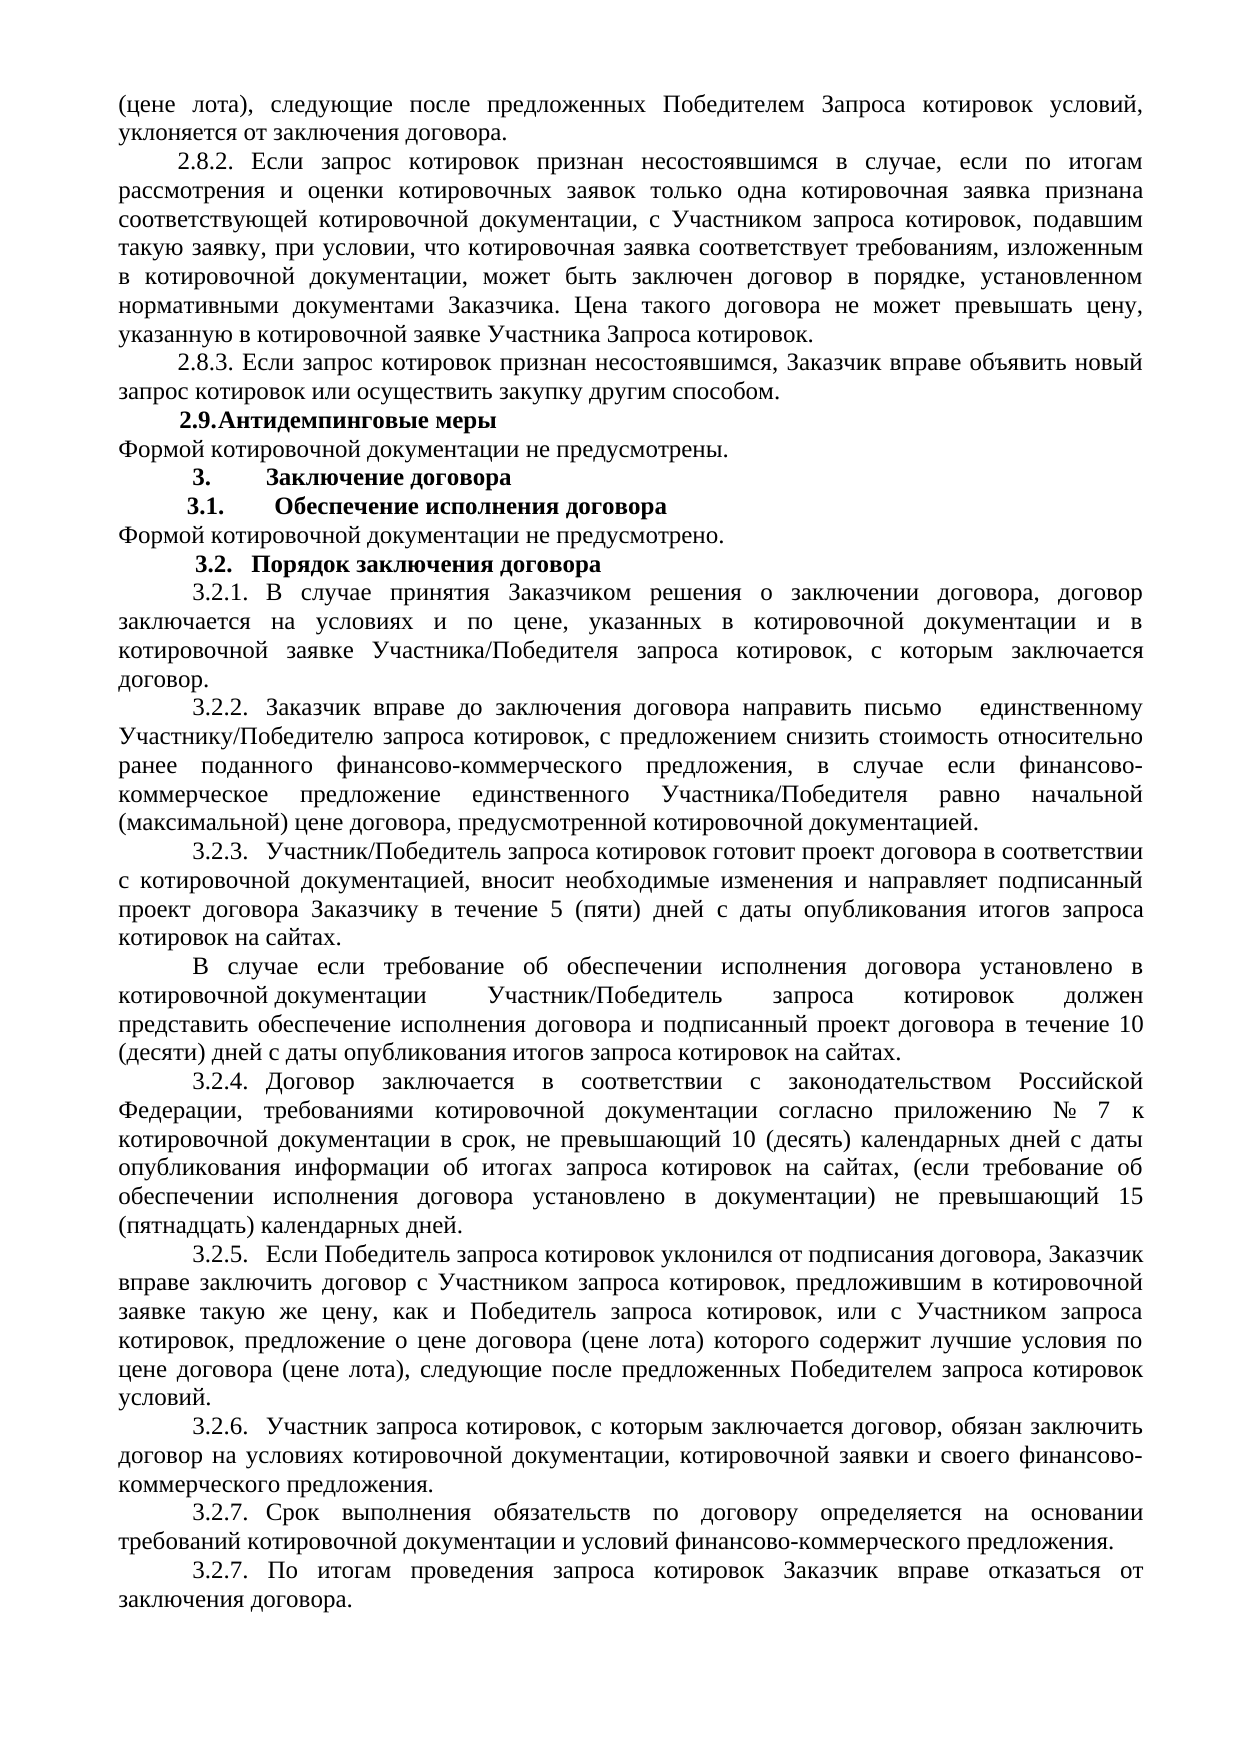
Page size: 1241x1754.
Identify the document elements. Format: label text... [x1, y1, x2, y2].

text 3.2.7. По итогам проведения запроса котировок Заказчик вправе отказаться от заключения договора. [118, 1555, 1144, 1612]
subtitle Порядок заключения договора [195, 549, 1144, 577]
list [118, 89, 1144, 146]
list Заказчик вправе до заключения договора направить письмо единственному Участнику/Победителю запроса котировок, с предложением снизить стоимость относительно ранее поданного финансово-коммерческого предложения, в случае если финансово-коммерческое предложение единственного Участника/Победителя равно начальной (максимальной) цене договора, предусмотренной котировочной документацией. [118, 692, 1144, 836]
list Участник/Победитель запроса котировок готовит проект договора в соответствии с котировочной документацией, вносит необходимые изменения и направляет подписанный проект договора Заказчику в течение 5 (пяти) дней с даты опубликования итогов запроса котировок на сайтах. [118, 836, 1144, 951]
text В случае если требование об обеспечении исполнения договора установлено в котировочной документации Участник/Победитель запроса котировок должен представить обеспечение исполнения договора и подписанный проект договора в течение 10 (десяти) дней с даты опубликования итогов запроса котировок на сайтах. [118, 951, 1144, 1066]
list Участник запроса котировок, с которым заключается договор, обязан заключить договор на условиях котировочной документации, котировочной заявки и своего финансово-коммерческого предложения. [118, 1411, 1144, 1497]
text 2.8.2. Если запрос котировок признан несостоявшимся в случае, если по итогам рассмотрения и оценки котировочных заявок только одна котировочная заявка признана соответствующей котировочной документации, с Участником запроса котировок, подавшим такую заявку, при условии, что котировочная заявка соответствует требованиям, изложенным в котировочной документации, может быть заключен договор в порядке, установленном нормативными документами Заказчика. Цена такого договора не может превышать цену, указанную в котировочной заявке Участника Запроса котировок. [118, 146, 1144, 347]
text 2.8.3. Если запрос котировок признан несостоявшимся, Заказчик вправе объявить новый запрос котировок или осуществить закупку другим способом. [118, 347, 1144, 405]
subtitle Заключение договора [192, 462, 1144, 491]
list Срок выполнения обязательств по договору определяется на основании требований котировочной документации и условий финансово-коммерческого предложения. [118, 1497, 1144, 1555]
text Формой котировочной документации не предусмотрены. [118, 434, 1144, 462]
text Формой котировочной документации не предусмотрено. [118, 520, 1144, 549]
list Договор заключается в соответствии с законодательством Российской Федерации, требованиями котировочной документации согласно приложению № 7 к котировочной документации в срок, не превышающий 10 (десять) календарных дней с даты опубликования информации об итогах запроса котировок на сайтах, (если требование об обеспечении исполнения договора установлено в документации) не превышающий 15 (пятнадцать) календарных дней. [118, 1066, 1144, 1239]
list Если Победитель запроса котировок уклонился от подписания договора, Заказчик вправе заключить договор с Участником запроса котировок, предложившим в котировочной заявке такую же цену, как и Победитель запроса котировок, или с Участником запроса котировок, предложение о цене договора (цене лота) которого содержит лучшие условия по цене договора (цене лота), следующие после предложенных Победителем запроса котировок условий. [118, 1239, 1144, 1411]
subtitle Антидемпинговые меры [179, 405, 1144, 434]
subtitle 3.1. Обеспечение исполнения договора [143, 491, 1144, 520]
list В случае принятия Заказчиком решения о заключении договора, договор заключается на условиях и по цене, указанных в котировочной документации и в котировочной заявке Участника/Победителя запроса котировок, с которым заключается договор. [118, 577, 1144, 692]
